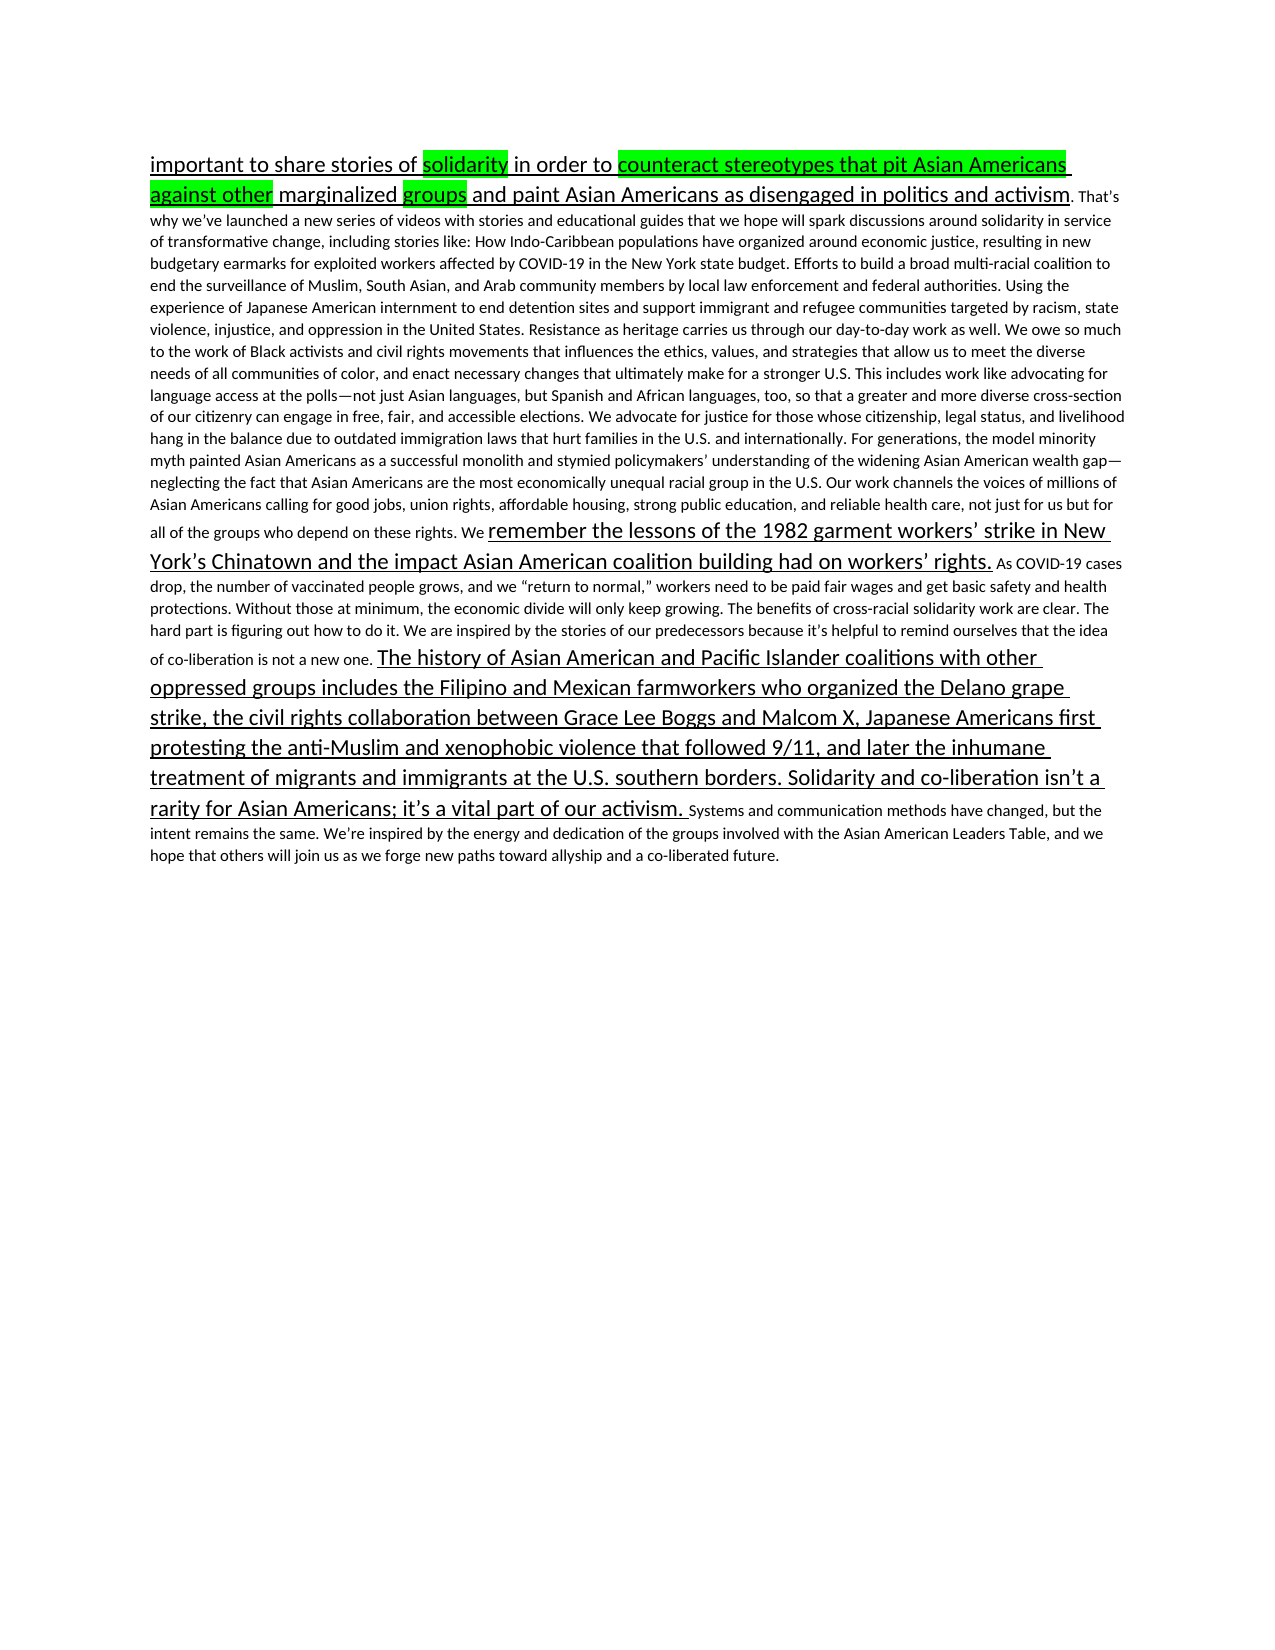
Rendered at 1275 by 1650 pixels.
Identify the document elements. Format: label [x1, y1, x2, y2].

text [150, 150, 1125, 866]
